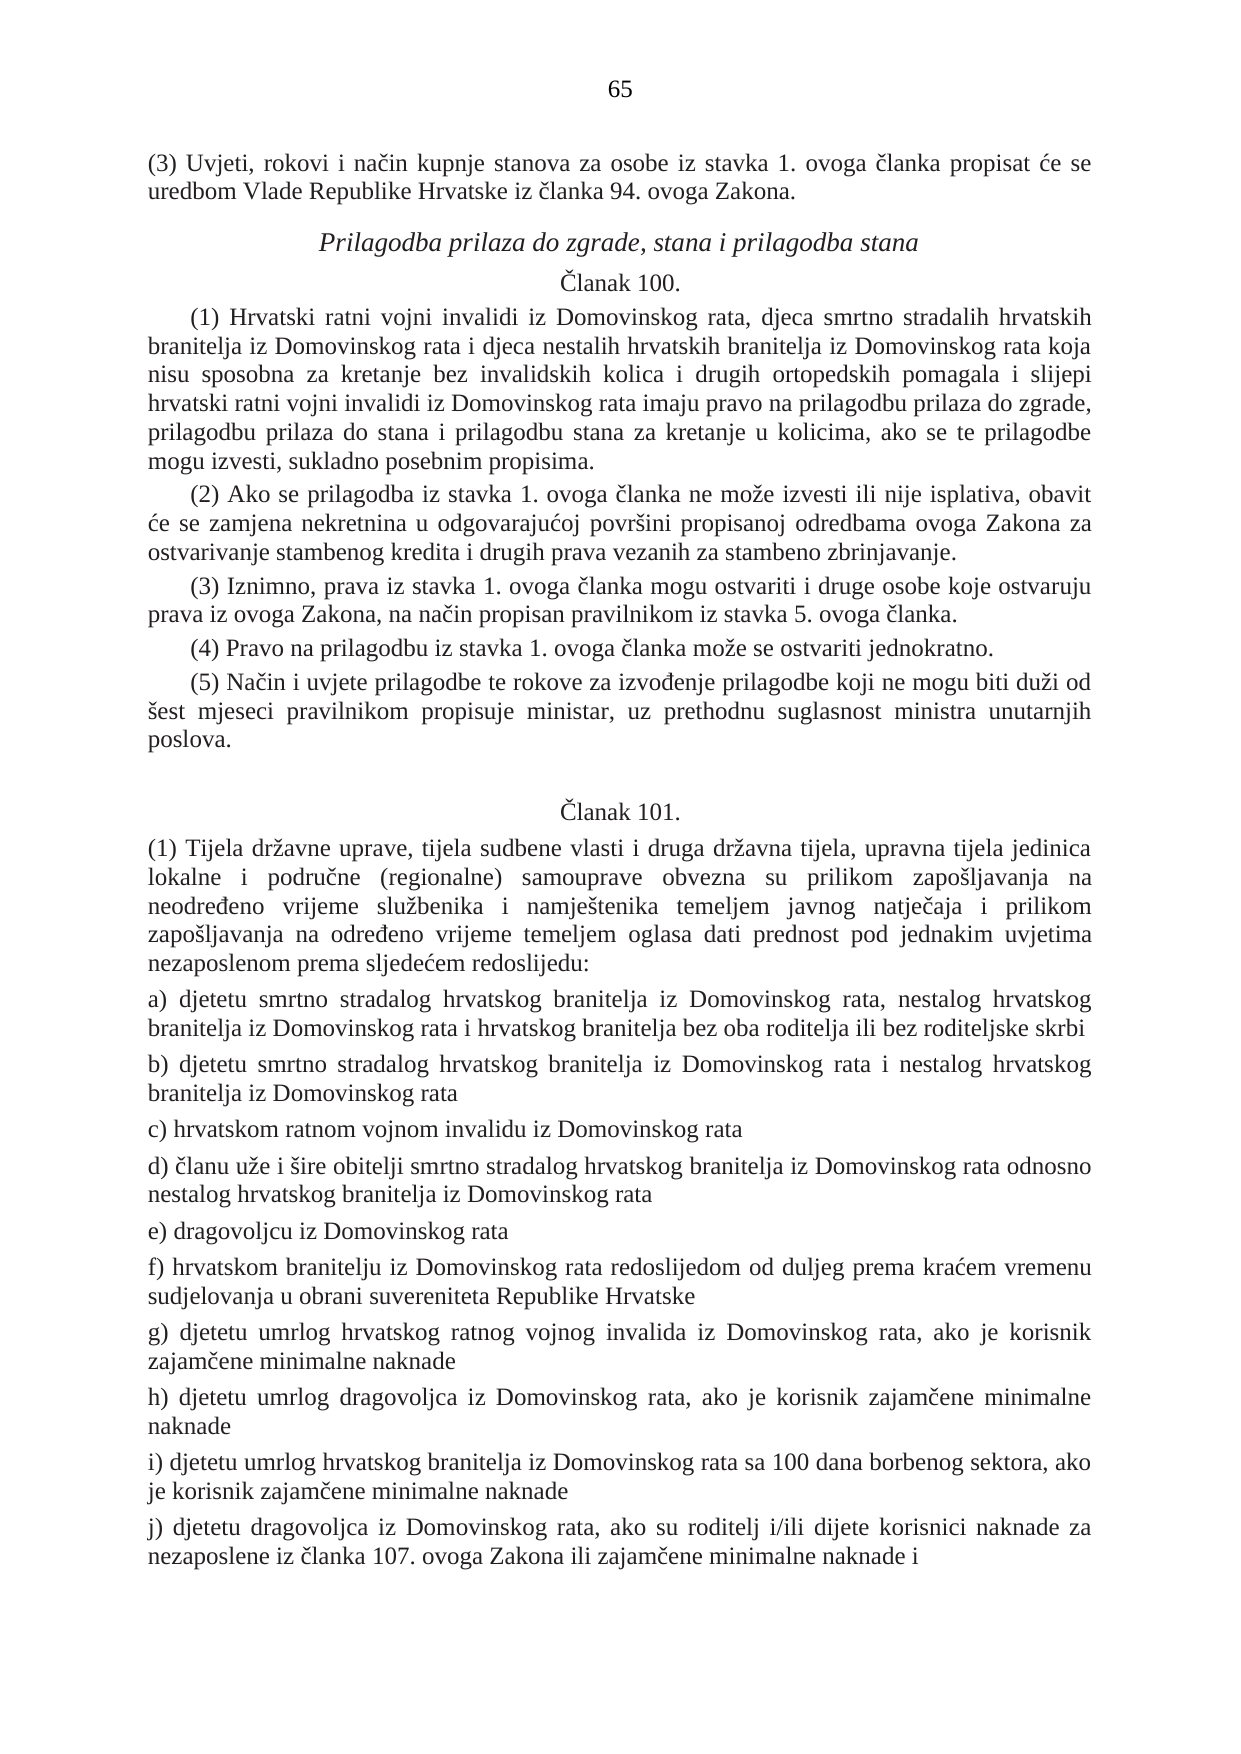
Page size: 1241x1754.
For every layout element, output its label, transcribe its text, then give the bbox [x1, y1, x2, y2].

text (2) Ako se prilagodba iz stavka 1. ovoga članka ne može izvesti ili nije isplativa, obavit će se zamjena nekretnina u odgovarajućoj površini propisanoj odredbama ovoga Zakona za ostvarivanje stambenog kredita i drugih prava vezanih za stambeno zbrinjavanje. [148, 479, 1093, 566]
text (1) Tijela državne uprave, tijela sudbene vlasti i druga državna tijela, upravna tijela jedinica lokalne i područne (regionalne) samouprave obvezna su prilikom zapošljavanja na neodređeno vrijeme službenika i namještenika temeljem javnog natječaja i prilikom zapošljavanja na određeno vrijeme temeljem oglasa dati prednost pod jednakim uvjetima nezaposlenom prema sljedećem redoslijedu: [148, 833, 1093, 977]
text f) hrvatskom branitelju iz Domovinskog rata redoslijedom od duljeg prema kraćem vremenu sudjelovanja u obrani suvereniteta Republike Hrvatske [148, 1252, 1093, 1309]
text i) djetetu umrlog hrvatskog branitelja iz Domovinskog rata sa 100 dana borbenog sektora, ako je korisnik zajamčene minimalne naknade [148, 1447, 1093, 1504]
text Članak 101. [148, 797, 1093, 826]
text c) hrvatskom ratnom vojnom invalidu iz Domovinskog rata [148, 1114, 1093, 1143]
text b) djetetu smrtno stradalog hrvatskog branitelja iz Domovinskog rata i nestalog hrvatskog branitelja iz Domovinskog rata [148, 1049, 1093, 1107]
text (3) Uvjeti, rokovi i način kupnje stanova za osobe iz stavka 1. ovoga članka propisat će se uredbom Vlade Republike Hrvatske iz članka 94. ovoga Zakona. [148, 148, 1093, 205]
text d) članu uže i šire obitelji smrtno stradalog hrvatskog branitelja iz Domovinskog rata odnosno nestalog hrvatskog branitelja iz Domovinskog rata [148, 1151, 1093, 1208]
text Prilagodba prilaza do zgrade, stana i prilagodba stana [148, 226, 1093, 257]
text (1) Hrvatski ratni vojni invalidi iz Domovinskog rata, djeca smrtno stradalih hrvatskih branitelja iz Domovinskog rata i djeca nestalih hrvatskih branitelja iz Domovinskog rata koja nisu sposobna za kretanje bez invalidskih kolica i drugih ortopedskih pomagala i slijepi hrvatski ratni vojni invalidi iz Domovinskog rata imaju pravo na prilagodbu prilaza do zgrade, prilagodbu prilaza do stana i prilagodbu stana za kretanje u kolicima, ako se te prilagodbe mogu izvesti, sukladno posebnim propisima. [148, 302, 1093, 474]
text j) djetetu dragovoljca iz Domovinskog rata, ako su roditelj i/ili dijete korisnici naknade za nezaposlene iz članka 107. ovoga Zakona ili zajamčene minimalne naknade i [148, 1512, 1093, 1569]
text g) djetetu umrlog hrvatskog ratnog vojnog invalida iz Domovinskog rata, ako je korisnik zajamčene minimalne naknade [148, 1317, 1093, 1374]
text (4) Pravo na prilagodbu iz stavka 1. ovoga članka može se ostvariti jednokratno. [148, 633, 1093, 662]
text Članak 100. [148, 268, 1093, 297]
text h) djetetu umrlog dragovoljca iz Domovinskog rata, ako je korisnik zajamčene minimalne naknade [148, 1382, 1093, 1439]
text (5) Način i uvjete prilagodbe te rokove za izvođenje prilagodbe koji ne mogu biti duži od šest mjeseci pravilnikom propisuje ministar, uz prethodnu suglasnost ministra unutarnjih poslova. [148, 667, 1093, 753]
text (3) Iznimno, prava iz stavka 1. ovoga članka mogu ostvariti i druge osobe koje ostvaruju prava iz ovoga Zakona, na način propisan pravilnikom iz stavka 5. ovoga članka. [148, 571, 1093, 628]
text e) dragovoljcu iz Domovinskog rata [148, 1216, 1093, 1244]
text a) djetetu smrtno stradalog hrvatskog branitelja iz Domovinskog rata, nestalog hrvatskog branitelja iz Domovinskog rata i hrvatskog branitelja bez oba roditelja ili bez roditeljske skrbi [148, 984, 1093, 1042]
